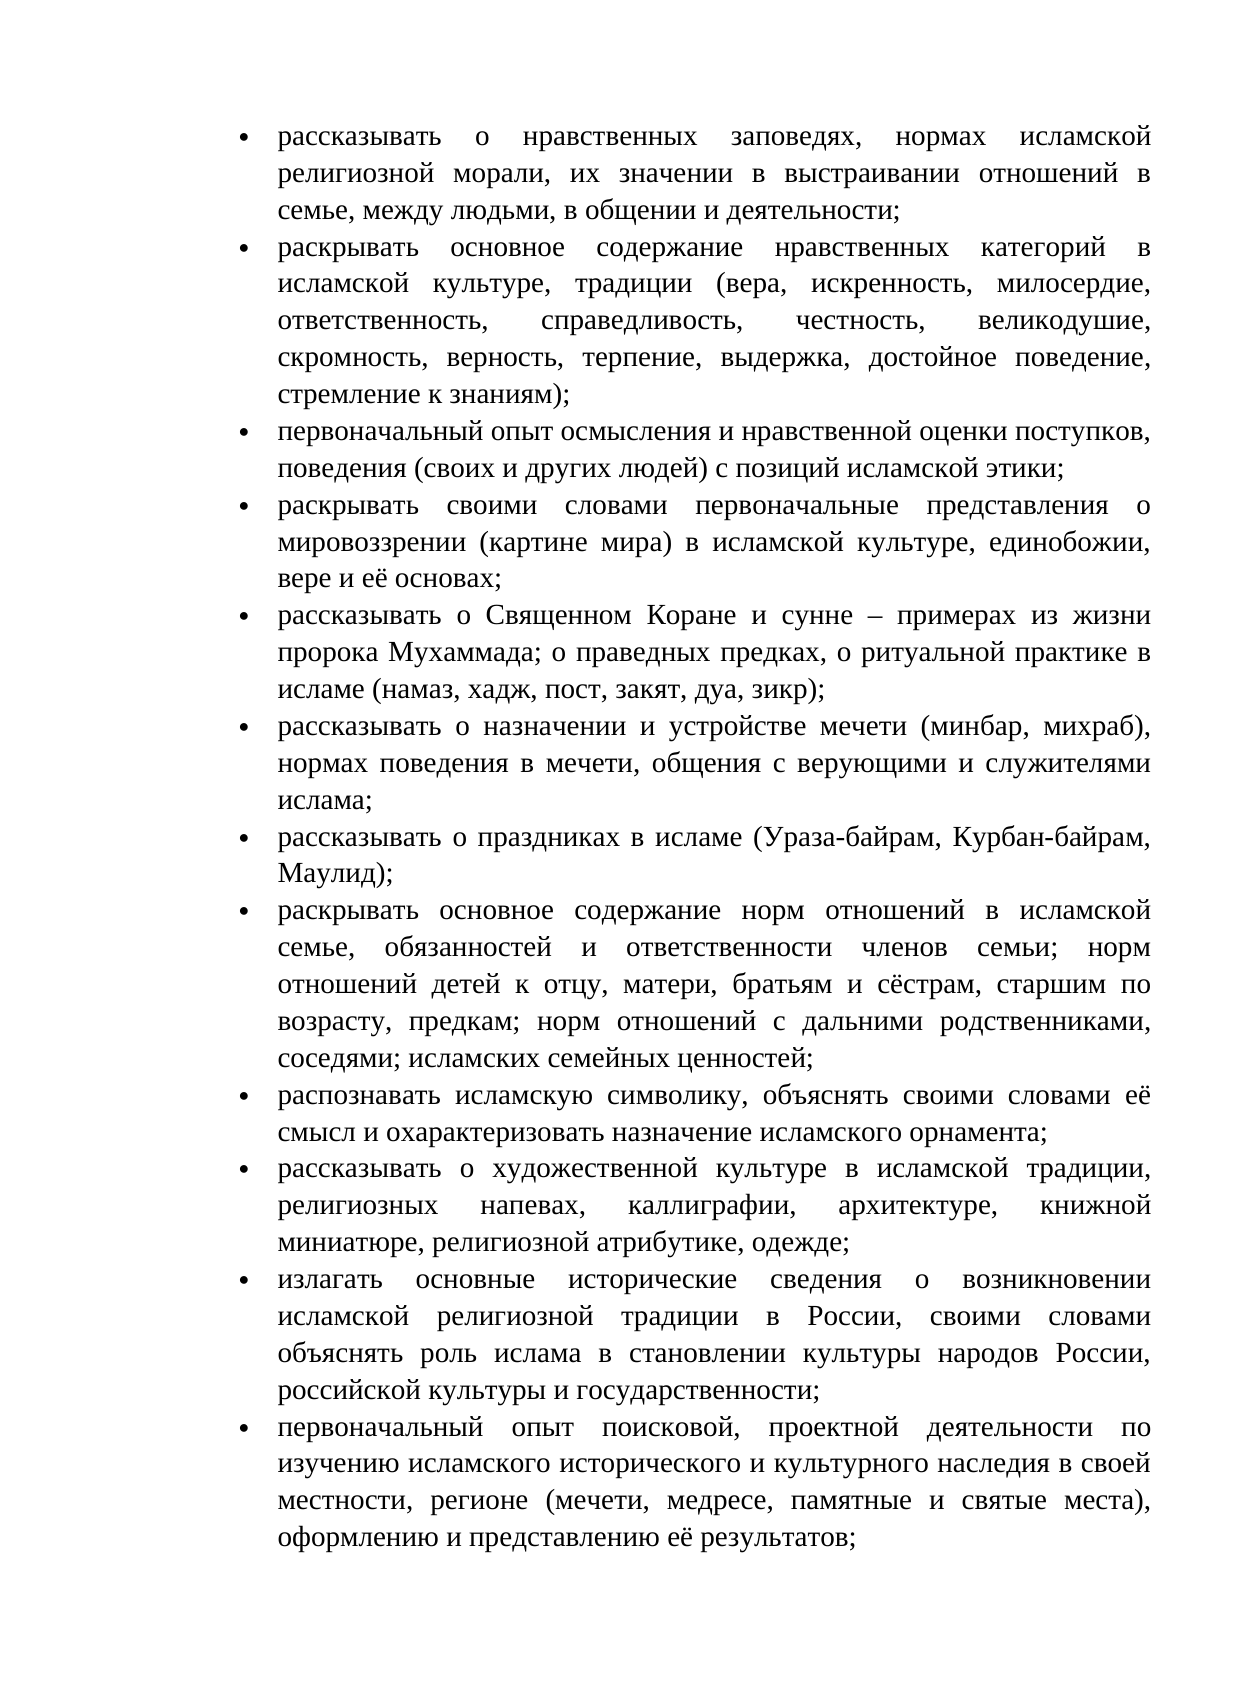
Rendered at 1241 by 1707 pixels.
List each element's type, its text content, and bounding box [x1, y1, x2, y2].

list распознавать исламскую символику, объяснять своими словами её смысл и охарактеризовать назначение исламского орнамента; [240, 1077, 1152, 1147]
list раскрывать основное содержание норм отношений в исламской семье, обязанностей и ответственности членов семьи; норм отношений детей к отцу, матери, братьям и сёстрам, старшим по возрасту, предкам; норм отношений с дальними родственниками, соседями; исламских семейных ценностей; [240, 892, 1152, 1073]
list первоначальный опыт осмысления и нравственной оценки поступков, поведения (своих и других людей) с позиций исламской этики; [240, 413, 1152, 483]
list рассказывать о праздниках в исламе (Ураза-байрам, Курбан-байрам, Маулид); [240, 819, 1152, 889]
list рассказывать о Священном Коране и сунне – примерах из жизни пророка Мухаммада; о праведных предках, о ритуальной практике в исламе (намаз, хадж, пост, закят, дуа, зикр); [240, 597, 1152, 705]
list первоначальный опыт поисковой, проектной деятельности по изучению исламского исторического и культурного наследия в своей местности, регионе (мечети, медресе, памятные и святые места), оформлению и представлению её результатов; [240, 1409, 1152, 1553]
list рассказывать о назначении и устройстве мечети (минбар, михраб), нормах поведения в мечети, общения с верующими и служителями ислама; [240, 708, 1152, 815]
list раскрывать основное содержание нравственных категорий в исламской культуре, традиции (вера, искренность, милосердие, ответственность, справедливость, честность, великодушие, скромность, верность, терпение, выдержка, достойное поведение, стремление к знаниям); [240, 229, 1152, 410]
list излагать основные исторические сведения о возникновении исламской религиозной традиции в России, своими словами объяснять роль ислама в становлении культуры народов России, российской культуры и государственности; [240, 1261, 1152, 1405]
list раскрывать своими словами первоначальные представления о мировоззрении (картине мира) в исламской культуре, единобожии, вере и её основах; [240, 487, 1152, 594]
list рассказывать о художественной культуре в исламской традиции, религиозных напевах, каллиграфии, архитектуре, книжной миниатюре, религиозной атрибутике, одежде; [240, 1151, 1152, 1258]
list рассказывать о нравственных заповедях, нормах исламской религиозной морали, их значении в выстраивании отношений в семье, между людьми, в общении и деятельности; [240, 118, 1152, 225]
